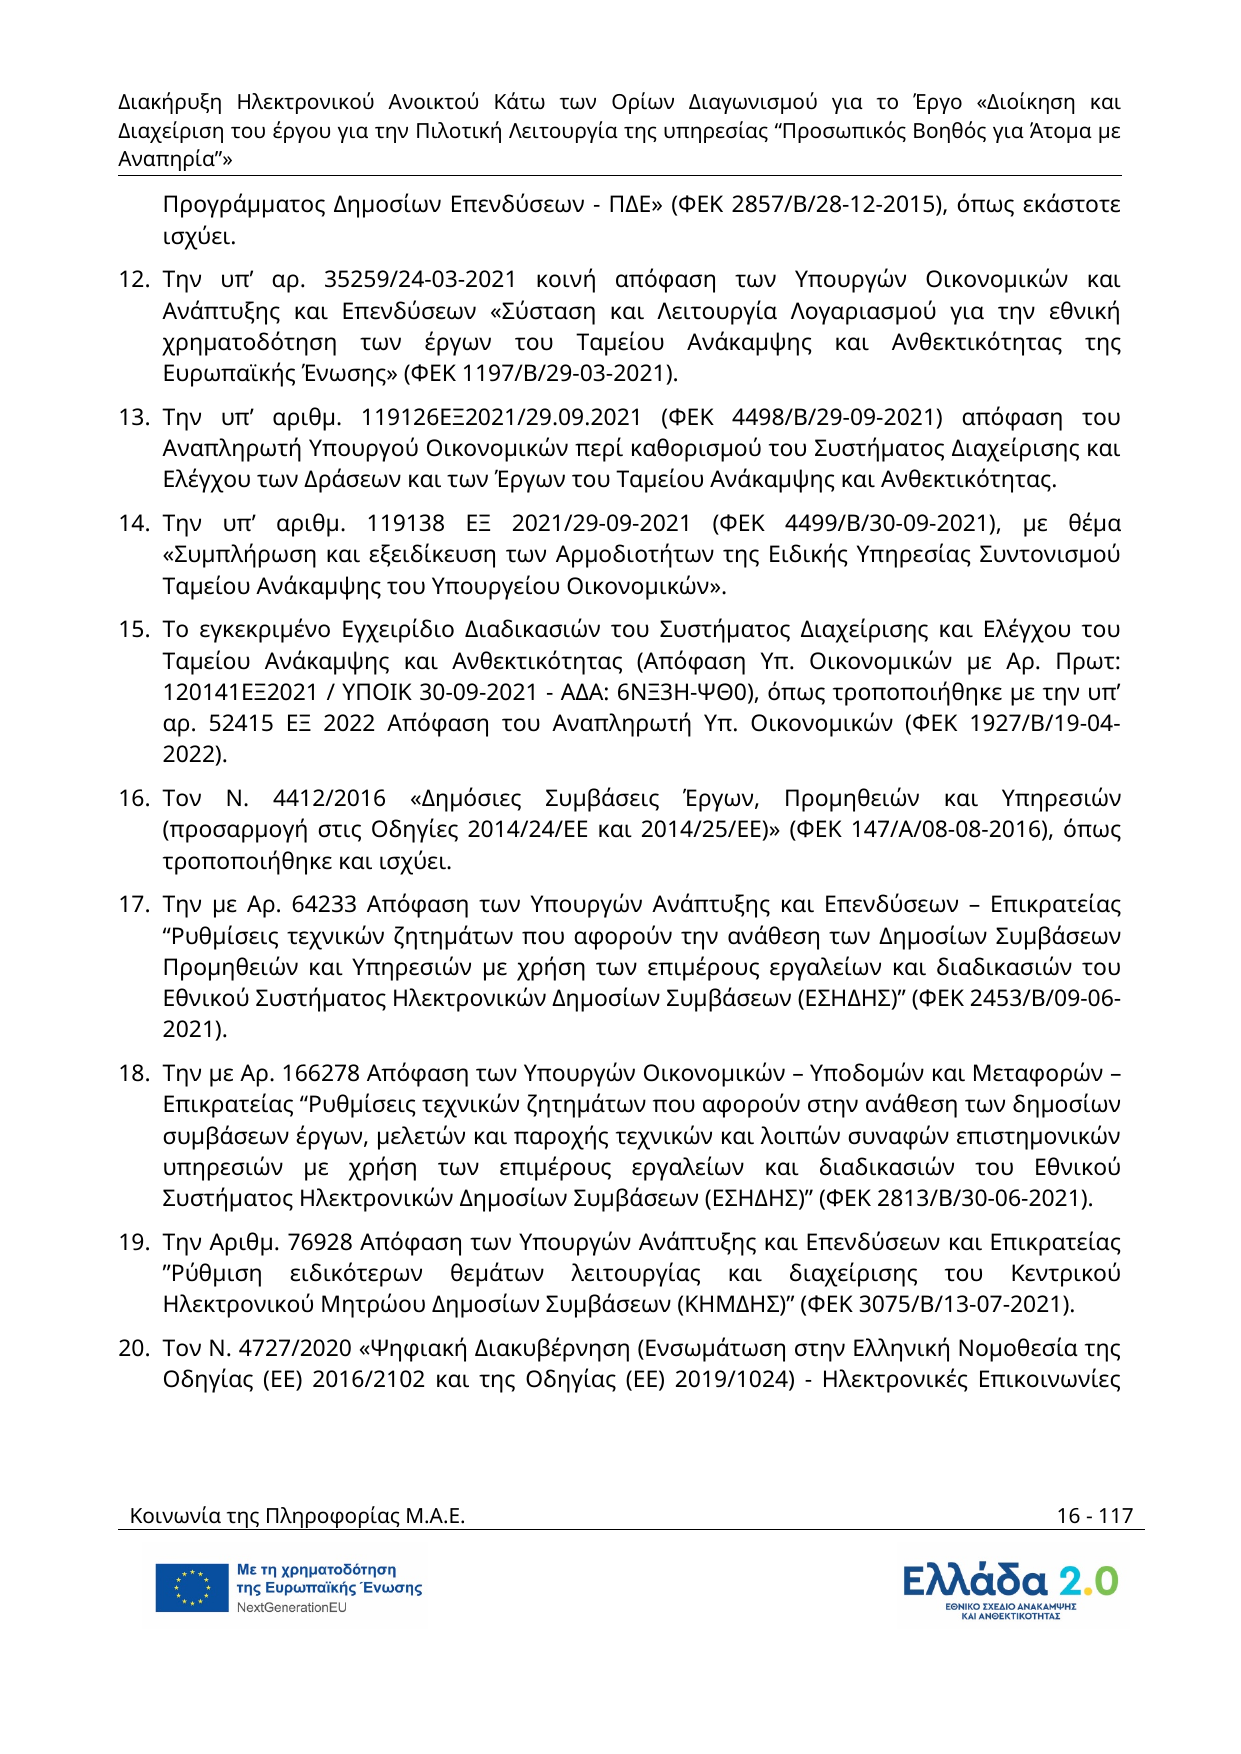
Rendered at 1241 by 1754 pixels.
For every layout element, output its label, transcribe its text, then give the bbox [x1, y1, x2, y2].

list Την Αριθμ. 76928 Απόφαση των Υπουργών Ανάπτυξης και Επενδύσεων και Επικρατείας ”Ρύθμιση ειδικότερων θεμάτων λειτουργίας και διαχείρισης του Κεντρικού Ηλεκτρονικού Μητρώου Δημοσίων Συμβάσεων (ΚΗΜΔΗΣ)” (ΦΕΚ 3075/Β/13-07-2021). [118, 1226, 1122, 1320]
list Την υπ’ αριθμ. 119138 ΕΞ 2021/29-09-2021 (ΦΕΚ 4499/Β/30-09-2021), με θέμα «Συμπλήρωση και εξειδίκευση των Αρμοδιοτήτων της Ειδικής Υπηρεσίας Συντονισμού Ταμείου Ανάκαμψης του Υπουργείου Οικονομικών». [118, 507, 1122, 601]
list Την με Αρ. 166278 Απόφαση των Υπουργών Οικονομικών – Υποδομών και Μεταφορών – Επικρατείας “Ρυθμίσεις τεχνικών ζητημάτων που αφορούν στην ανάθεση των δημοσίων συμβάσεων έργων, μελετών και παροχής τεχνικών και λοιπών συναφών επιστημονικών υπηρεσιών με χρήση των επιμέρους εργαλείων και διαδικασιών του Εθνικού Συστήματος Ηλεκτρονικών Δημοσίων Συμβάσεων (ΕΣΗΔΗΣ)” (ΦΕΚ 2813/Β/30-06-2021). [118, 1057, 1122, 1213]
list Την υπ’ αρ. 35259/24-03-2021 κοινή απόφαση των Υπουργών Οικονομικών και Ανάπτυξης και Επενδύσεων «Σύσταση και Λειτουργία Λογαριασμού για την εθνική χρηματοδότηση των έργων του Ταμείου Ανάκαμψης και Ανθεκτικότητας της Ευρωπαϊκής Ένωσης» (ΦΕΚ 1197/Β/29-03-2021). [118, 263, 1122, 388]
list Τον Ν. 4412/2016 «Δημόσιες Συμβάσεις Έργων, Προμηθειών και Υπηρεσιών (προσαρμογή στις Οδηγίες 2014/24/ΕΕ και 2014/25/ΕΕ)» (ΦΕΚ 147/Α/08-08-2016), όπως τροποποιήθηκε και ισχύει. [118, 782, 1122, 876]
list Την με Αρ. 64233 Απόφαση των Υπουργών Ανάπτυξης και Επενδύσεων – Επικρατείας “Ρυθμίσεις τεχνικών ζητημάτων που αφορούν την ανάθεση των Δημοσίων Συμβάσεων Προμηθειών και Υπηρεσιών με χρήση των επιμέρους εργαλείων και διαδικασιών του Εθνικού Συστήματος Ηλεκτρονικών Δημοσίων Συμβάσεων (ΕΣΗΔΗΣ)” (ΦΕΚ 2453/Β/09-06-2021). [118, 888, 1122, 1045]
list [118, 188, 1122, 251]
list Την υπ’ αριθμ. 119126EΞ2021/29.09.2021 (ΦΕΚ 4498/Β/29-09-2021) απόφαση του Αναπληρωτή Υπουργού Οικονομικών περί καθορισμού του Συστήματος Διαχείρισης και Ελέγχου των Δράσεων και των Έργων του Ταμείου Ανάκαμψης και Ανθεκτικότητας. [118, 401, 1122, 495]
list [118, 1332, 1122, 1395]
list Το εγκεκριμένο Εγχειρίδιο Διαδικασιών του Συστήματος Διαχείρισης και Ελέγχου του Ταμείου Ανάκαμψης και Ανθεκτικότητας (Απόφαση Υπ. Οικονομικών με Αρ. Πρωτ: 120141ΕΞ2021 / ΥΠΟΙΚ 30-09-2021 - ΑΔΑ: 6ΝΞ3Η-ΨΘ0), όπως τροποποιήθηκε με την υπ’ αρ. 52415 ΕΞ 2022 Απόφαση του Αναπληρωτή Υπ. Οικονομικών (ΦΕΚ 1927/Β/19-04-2022). [118, 613, 1122, 770]
